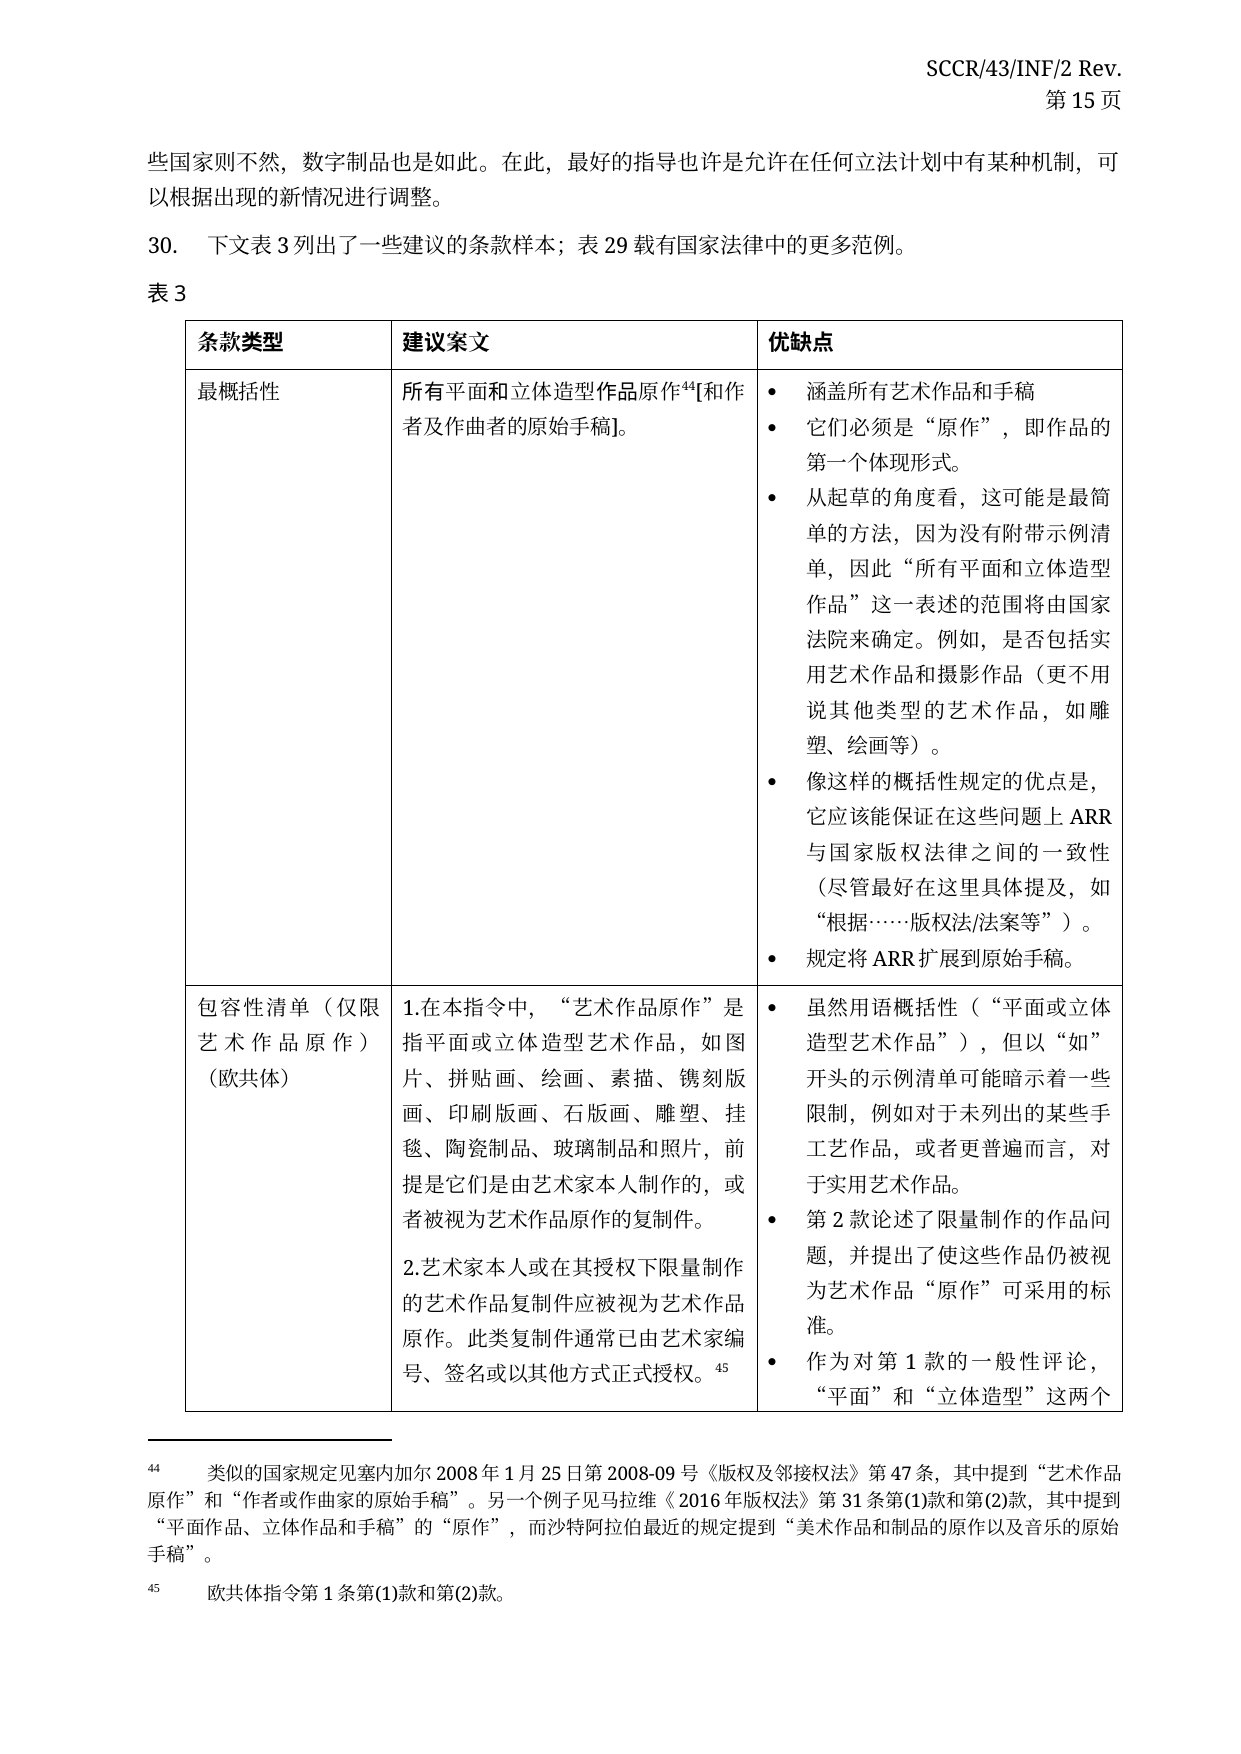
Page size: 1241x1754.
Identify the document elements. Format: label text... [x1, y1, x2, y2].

table_header 条款类型 [186, 321, 391, 369]
subtitle 表3 [148, 272, 1122, 307]
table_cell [392, 986, 757, 1411]
list 下文表3列出了一些建议的条款样本；表29载有国家法律中的更多范例。 [148, 224, 1122, 259]
table_cell 最概括性 [186, 370, 391, 984]
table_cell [186, 986, 391, 1411]
table_cell 涵盖所有艺术作品和手稿 它们必须是“原作”，即作品的第一个体现形式。 从起草的角度看，这可能是最简单的方法，因为没有附带示例清单，因此“所有平面和立体造型作品”这一表述的范围将由国家法院来确定。例如，是否包括实用艺术作品和摄影作品（更不用说其他类型的艺术作品，如雕塑、绘画等）。 像这样的概括性规定的优点是，它应该能保证在这些问题上ARR与国家版权法律之间的一致性（尽管最好在这里具体提及，如“根据……版权法/法案等”）。 规定将ARR扩展到原始手稿。 [758, 370, 1122, 984]
table_cell 所有平面和立体造型作品原作[和作者及作曲者的原始手稿]。 [392, 370, 757, 984]
table_header 优缺点 [758, 321, 1122, 369]
table_header 建议案文 [392, 321, 757, 369]
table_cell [758, 986, 1122, 1411]
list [148, 141, 1122, 212]
